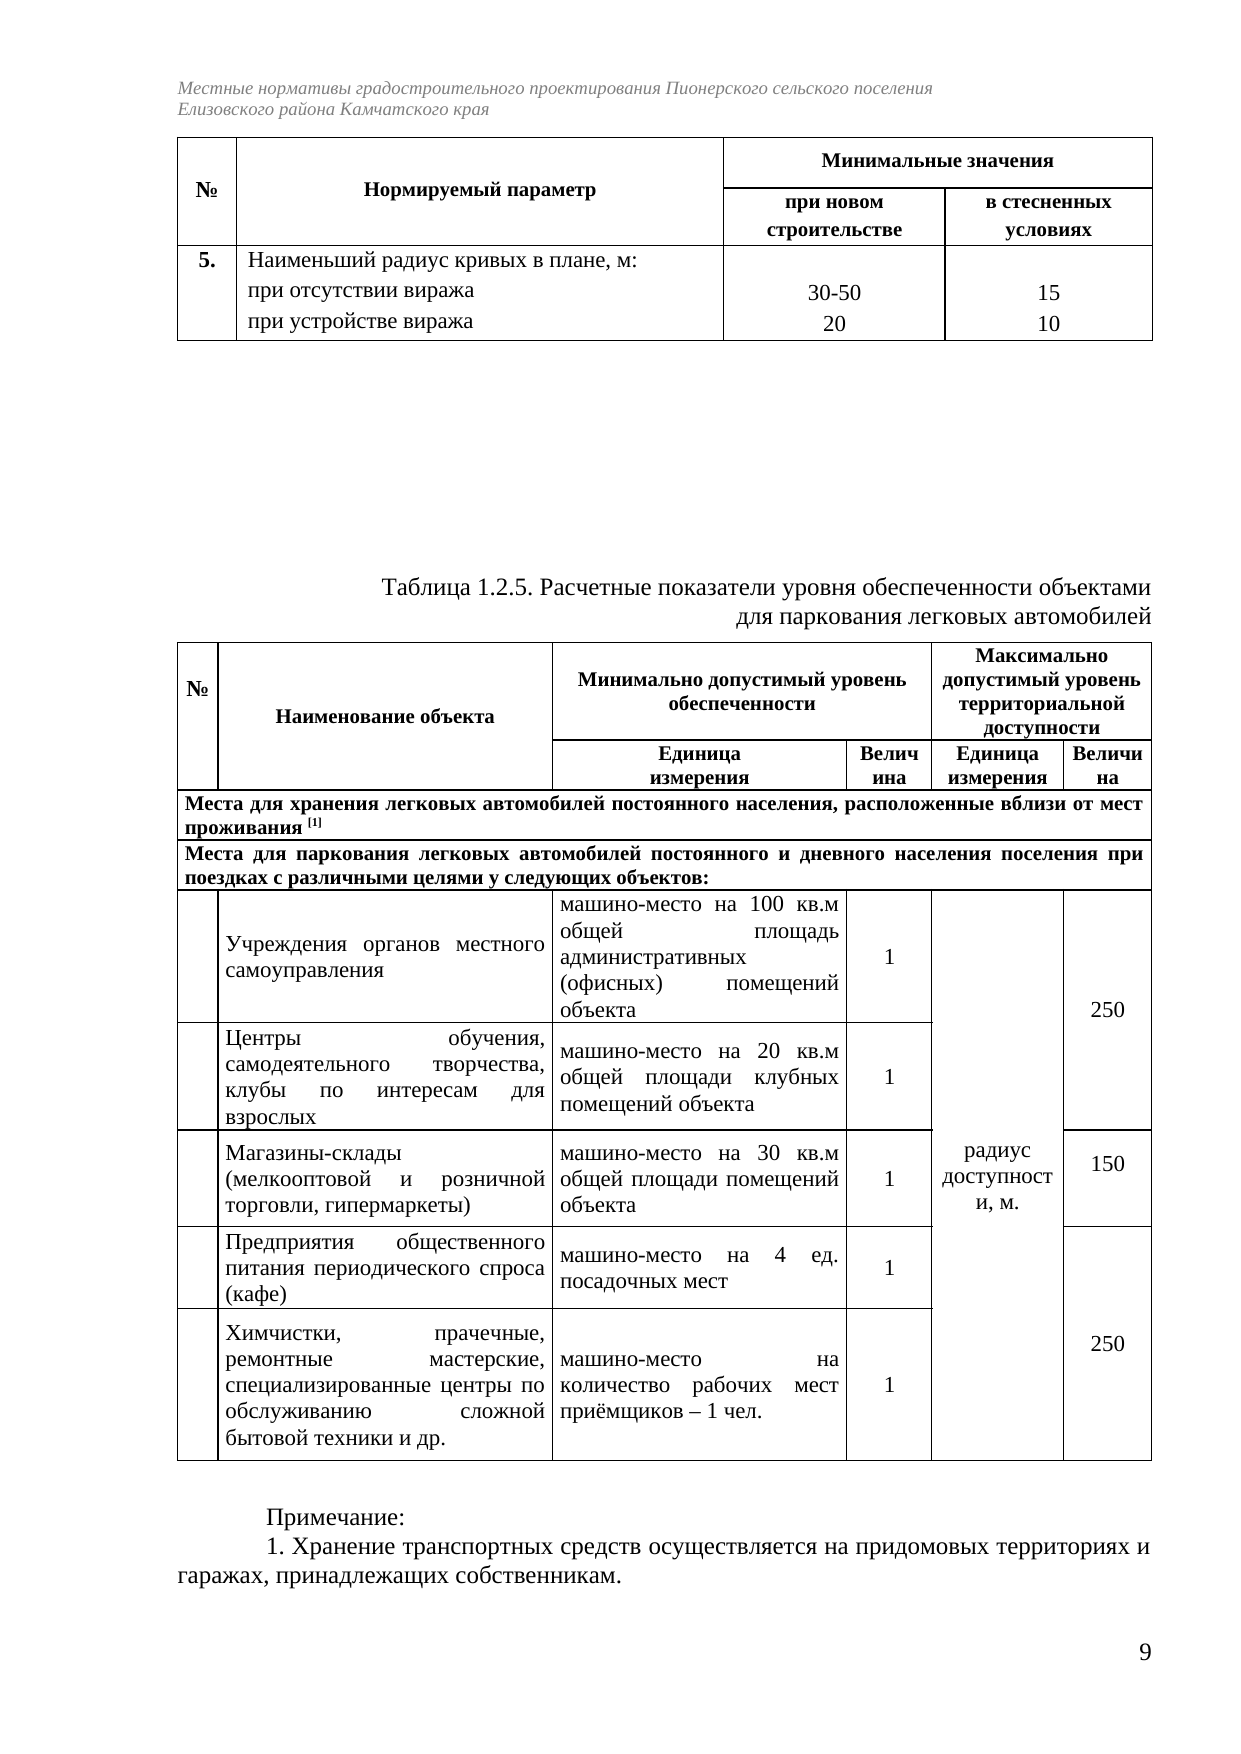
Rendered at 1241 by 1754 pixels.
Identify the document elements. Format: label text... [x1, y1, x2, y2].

table_cell 250 [1064, 891, 1151, 1129]
table_cell Величина [1064, 741, 1151, 789]
table_cell Учреждения органов местного самоуправления [219, 891, 552, 1022]
table_cell Единица измерения [553, 741, 846, 789]
table_cell машино-место на 100 кв.м общей площадь административных (офисных) помещений объекта [553, 891, 846, 1022]
table_cell радиус доступности, м. [932, 891, 1063, 1460]
table_cell 1 [847, 1023, 931, 1129]
table_cell [178, 1227, 217, 1307]
table_cell 1 [847, 891, 931, 1022]
table_cell Места для паркования легковых автомобилей постоянного и дневного населения поселения при поездках с различными целями у следующих объектов: [178, 841, 1151, 889]
text Таблица 1.2.5. Расчетные показатели уровня обеспеченности объектами [177, 572, 1152, 601]
text Примечание: [177, 1502, 1152, 1531]
table_cell машино-место на 20 кв.м общей площади клубных помещений объекта [553, 1023, 846, 1129]
text 1. Хранение транспортных средств осуществляется на придомовых территориях и гаражах, принадлежащих собственникам. [177, 1531, 1152, 1588]
table_cell 1 [847, 1309, 931, 1460]
table_cell 30-50 20 [724, 246, 944, 340]
table_header № [178, 138, 236, 245]
table_cell машино-место на 30 кв.м общей площади помещений объекта [553, 1131, 846, 1226]
table_cell [178, 1023, 217, 1129]
table_header Минимальные значения [724, 138, 1152, 187]
table_cell в стесненных условиях [946, 189, 1152, 245]
table_cell 1 [847, 1227, 931, 1307]
table_header Минимально допустимый уровень обеспеченности [553, 643, 931, 739]
table_cell Химчистки, прачечные, ремонтные мастерские, специализированные центры по обслуживанию сложной бытовой техники и др. [219, 1309, 552, 1460]
table_cell [178, 1309, 217, 1460]
table_cell Магазины-склады (мелкооптовой и розничной торговли, гипермаркеты) [219, 1131, 552, 1226]
table_cell Наименьший радиус кривых в плане, м: при отсутствии виража при устройстве виража [237, 246, 723, 340]
table_cell [178, 891, 217, 1022]
table_cell машино-место на количество рабочих мест приёмщиков – 1 чел. [553, 1309, 846, 1460]
table_cell 15 10 [946, 246, 1152, 340]
table_cell Единица измерения [932, 741, 1063, 789]
table_cell Центры обучения, самодеятельного творчества, клубы по интересам для взрослых [219, 1023, 552, 1129]
table_cell 250 [1064, 1227, 1151, 1460]
table_cell Предприятия общественного питания периодического спроса (кафе) [219, 1227, 552, 1307]
text для паркования легковых автомобилей [177, 601, 1152, 630]
table_header Нормируемый параметр [237, 138, 723, 245]
table_cell при новом строительстве [724, 189, 944, 245]
table_cell Величина [847, 741, 931, 789]
table_cell Места для хранения легковых автомобилей постоянного населения, расположенные вблизи от мест проживания [1] [178, 791, 1151, 839]
table_cell 5. [178, 246, 236, 340]
table_header Наименование объекта [219, 643, 552, 789]
table_header № [178, 643, 217, 789]
table_cell машино-место на 4 ед. посадочных мест [553, 1227, 846, 1307]
table_cell [178, 1131, 217, 1226]
table_cell 1 [847, 1131, 931, 1226]
table_cell 150 [1064, 1131, 1151, 1226]
table_header Максимально допустимый уровень территориальной доступности [932, 643, 1151, 739]
